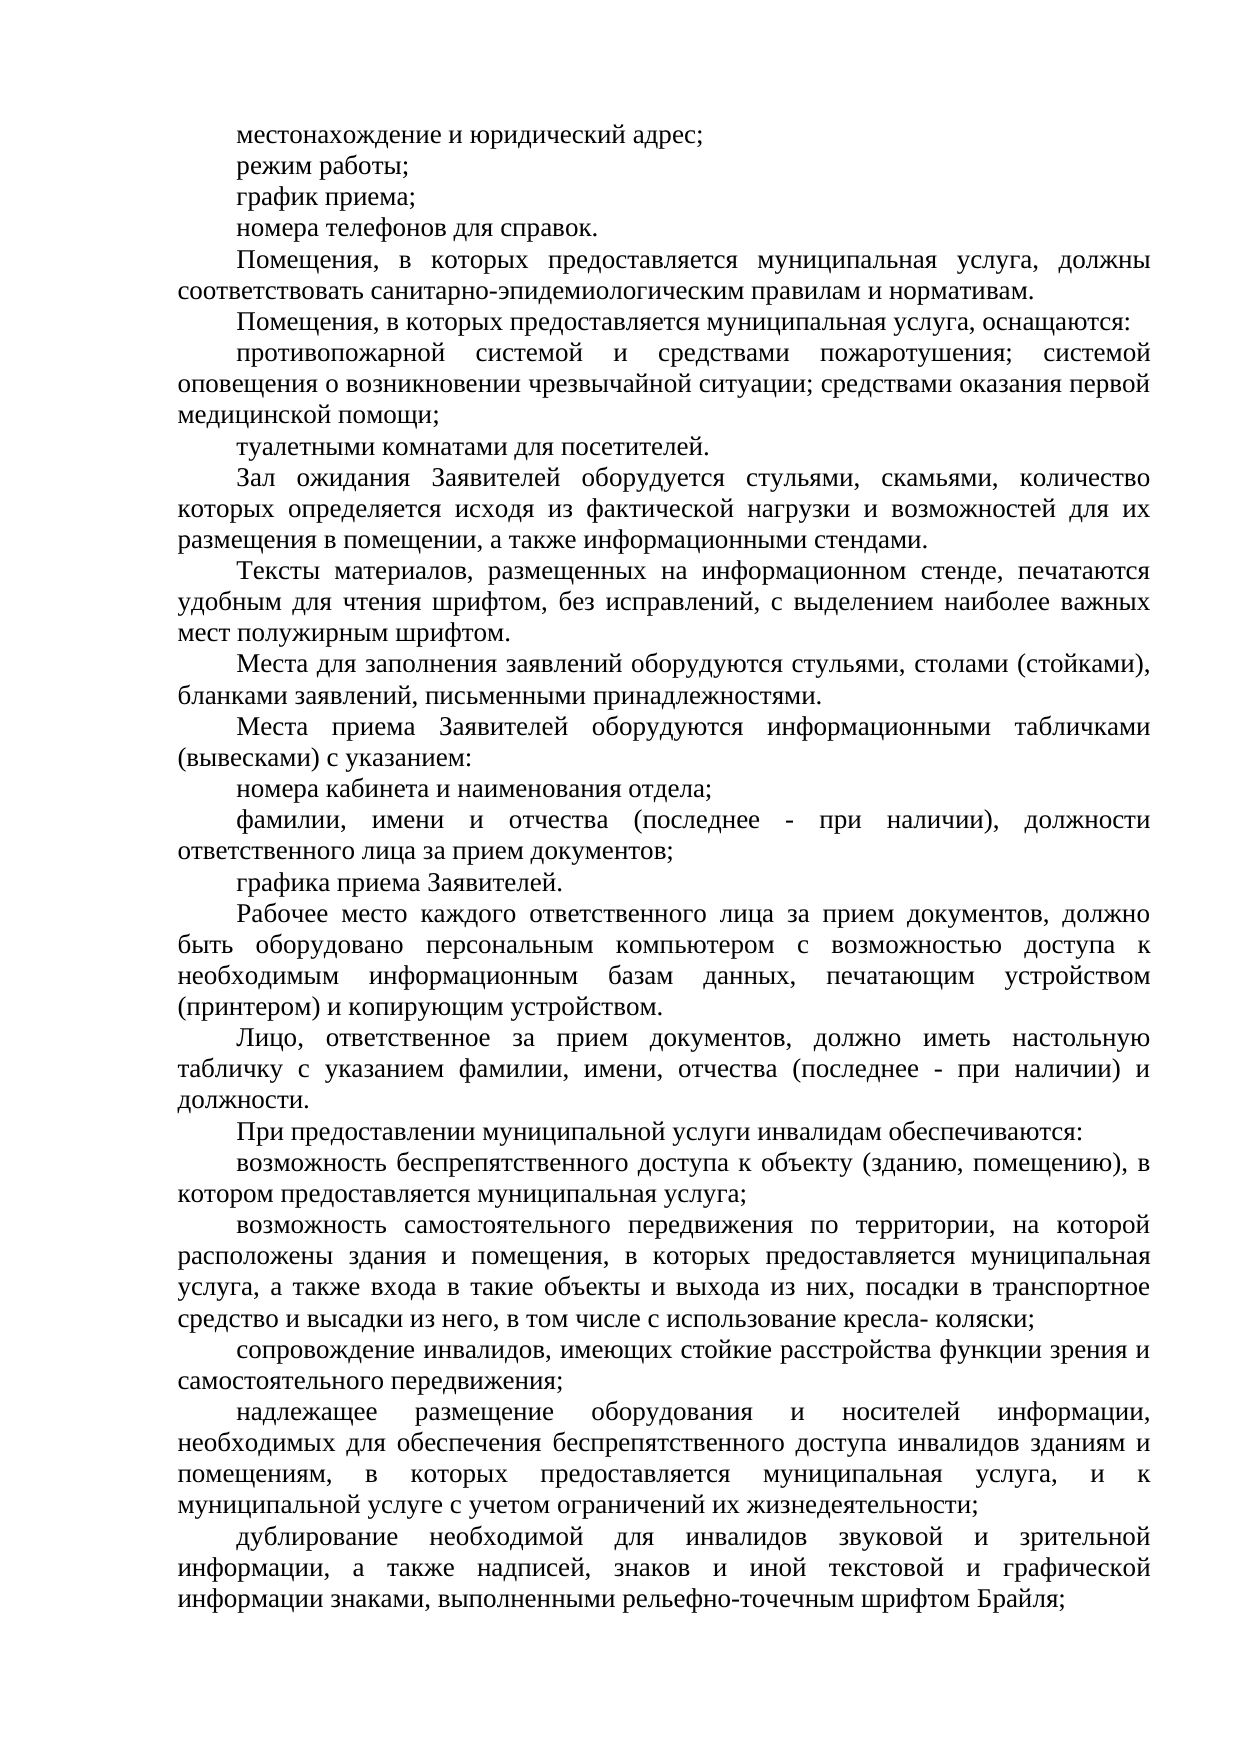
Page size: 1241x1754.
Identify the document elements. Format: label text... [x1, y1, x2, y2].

text Помещения, в которых предоставляется муниципальная услуга, оснащаются: [177, 305, 1152, 336]
text туалетными комнатами для посетителей. [177, 429, 1152, 461]
text режим работы; [177, 149, 1152, 180]
text номера телефонов для справок. [177, 212, 1152, 243]
text надлежащее размещение оборудования и носителей информации, необходимых для обеспечения беспрепятственного доступа инвалидов зданиям и помещениям, в которых предоставляется муниципальная услуга, и к муниципальной услуге с учетом ограничений их жизнедеятельности; [177, 1395, 1152, 1520]
text график приема; [177, 180, 1152, 212]
text Помещения, в которых предоставляется муниципальная услуга, должны соответствовать санитарно-эпидемиологическим правилам и нормативам. [177, 243, 1152, 305]
text возможность самостоятельного передвижения по территории, на которой расположены здания и помещения, в которых предоставляется муниципальная услуга, а также входа в такие объекты и выхода из них, посадки в транспортное средство и высадки из него, в том числе с использование кресла- коляски; [177, 1208, 1152, 1333]
text фамилии, имени и отчества (последнее - при наличии), должности ответственного лица за прием документов; [177, 803, 1152, 866]
text графика приема Заявителей. [177, 866, 1152, 897]
text возможность беспрепятственного доступа к объекту (зданию, помещению), в котором предоставляется муниципальная услуга; [177, 1146, 1152, 1208]
text местонахождение и юридический адрес; [177, 118, 1152, 149]
text Тексты материалов, размещенных на информационном стенде, печатаются удобным для чтения шрифтом, без исправлений, с выделением наиболее важных мест полужирным шрифтом. [177, 554, 1152, 648]
text Лицо, ответственное за прием документов, должно иметь настольную табличку с указанием фамилии, имени, отчества (последнее - при наличии) и должности. [177, 1021, 1152, 1115]
text Зал ожидания Заявителей оборудуется стульями, скамьями, количество которых определяется исходя из фактической нагрузки и возможностей для их размещения в помещении, а также информационными стендами. [177, 461, 1152, 554]
text сопровождение инвалидов, имеющих стойкие расстройства функции зрения и самостоятельного передвижения; [177, 1333, 1152, 1395]
text При предоставлении муниципальной услуги инвалидам обеспечиваются: [177, 1115, 1152, 1146]
text Рабочее место каждого ответственного лица за прием документов, должно быть оборудовано персональным компьютером с возможностью доступа к необходимым информационным базам данных, печатающим устройством (принтером) и копирующим устройством. [177, 897, 1152, 1021]
text противопожарной системой и средствами пожаротушения; системой оповещения о возникновении чрезвычайной ситуации; средствами оказания первой медицинской помощи; [177, 336, 1152, 429]
text номера кабинета и наименования отдела; [177, 772, 1152, 803]
text Места приема Заявителей оборудуются информационными табличками (вывесками) с указанием: [177, 710, 1152, 772]
text Места для заполнения заявлений оборудуются стульями, столами (стойками), бланками заявлений, письменными принадлежностями. [177, 648, 1152, 710]
text дублирование необходимой для инвалидов звуковой и зрительной информации, а также надписей, знаков и иной текстовой и графической информации знаками, выполненными рельефно-точечным шрифтом Брайля; [177, 1520, 1152, 1613]
